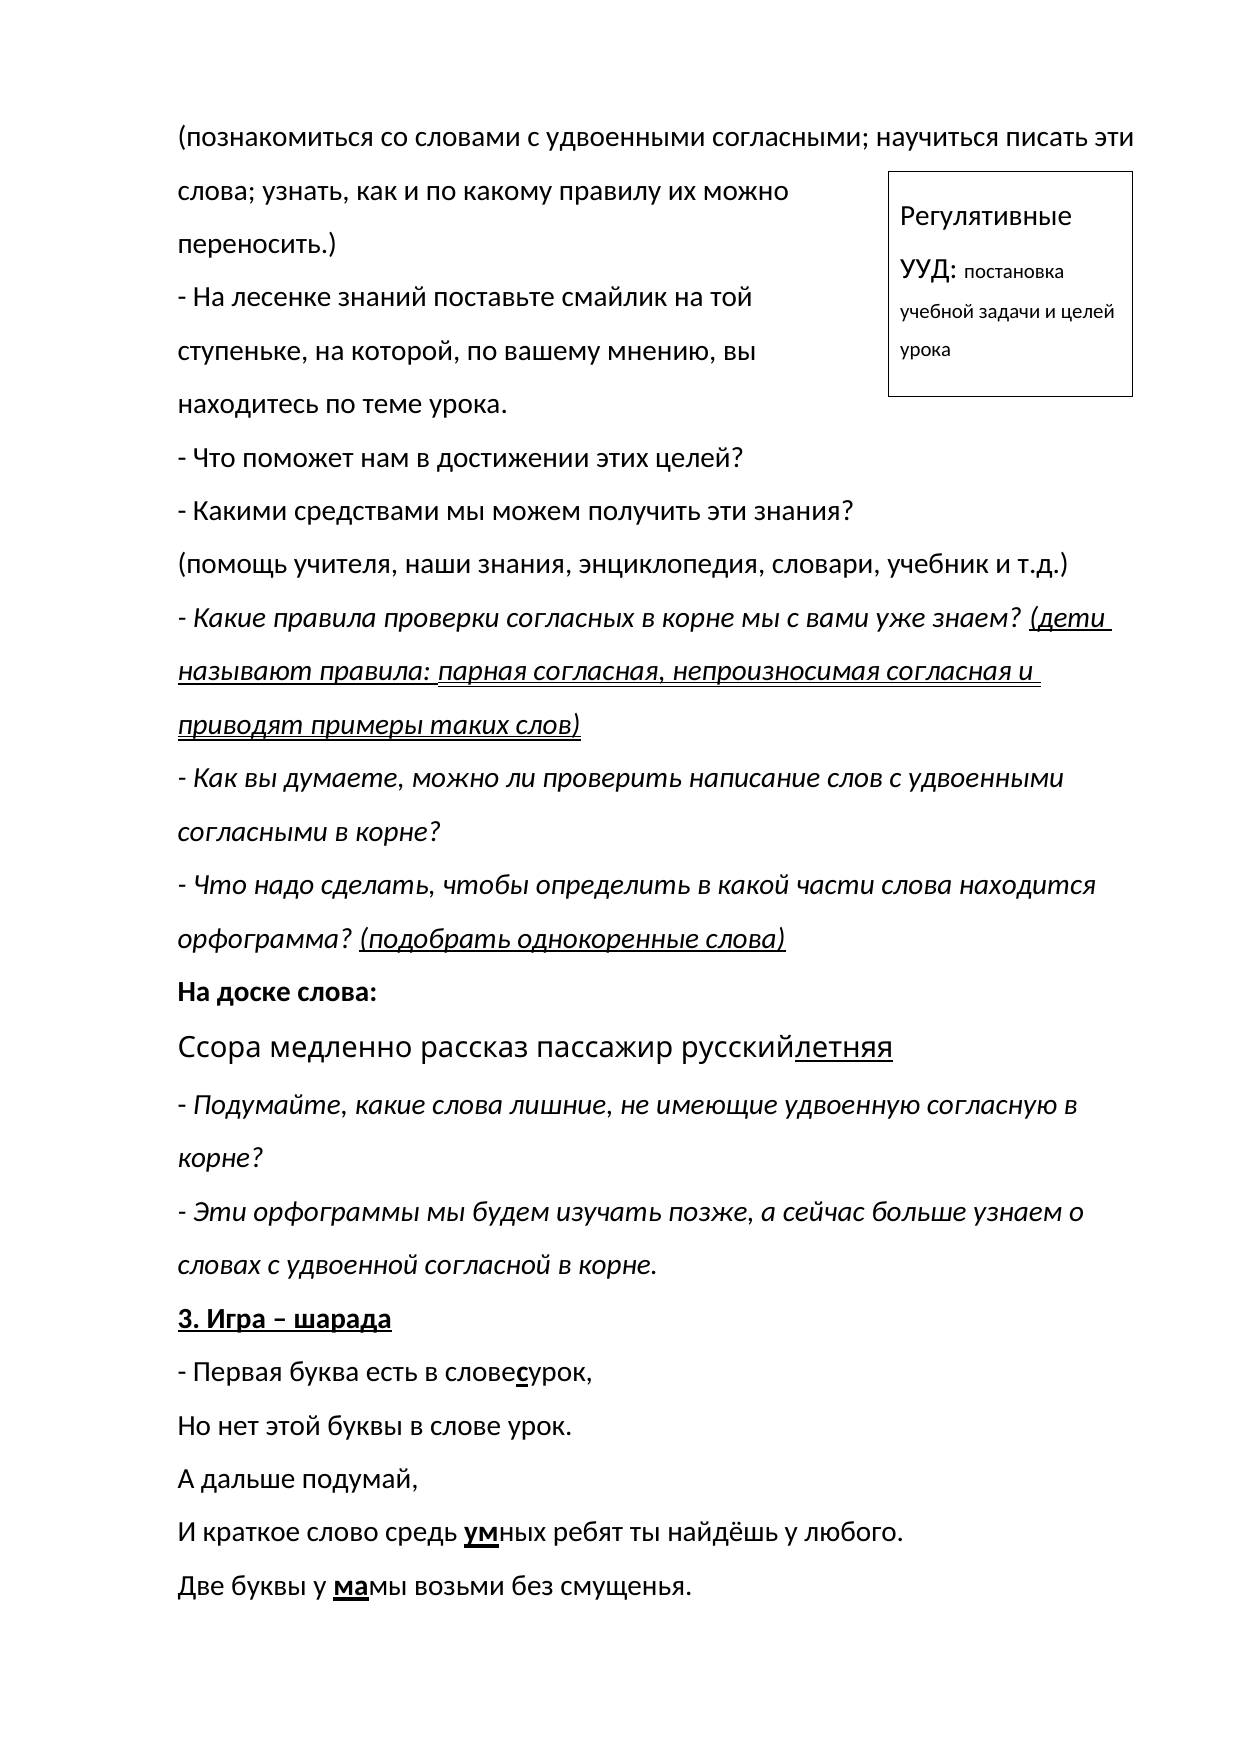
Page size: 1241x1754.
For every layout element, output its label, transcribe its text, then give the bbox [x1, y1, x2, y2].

text - Эти орфограммы мы будем изучать позже, а сейчас больше узнаем о словах с удвоенной согласной в корне. [177, 1193, 1152, 1282]
table_header Регулятивные УУД: постановка учебной задачи и целей урока [889, 172, 1132, 396]
text - Как вы думаете, можно ли проверить написание слов с удвоенными согласными в корне? [177, 759, 1152, 848]
text - Подумайте, какие слова лишние, не имеющие удвоенную согласную в корне? [177, 1086, 1152, 1175]
text Ссора медленно рассказ пассажир русскийлетняя [177, 1027, 1152, 1066]
text Но нет этой буквы в слове урок. [177, 1407, 1152, 1442]
text - Какими средствами мы можем получить эти знания? [177, 492, 1152, 528]
text На доске слова: [177, 973, 1152, 1009]
text (познакомиться со словами с удвоенными согласными; научиться писать эти слова; узнать, как и по какому правилу их можно переносить.) [177, 118, 1152, 261]
text А дальше подумай, [177, 1460, 1152, 1496]
text Две буквы у мамы возьми без смущенья. [177, 1567, 1152, 1603]
text - На лесенке знаний поставьте смайлик на той ступеньке, на которой, по вашему мнению, вы находитесь по теме урока. [177, 278, 1152, 421]
text - Первая буква есть в словесурок, [177, 1353, 1152, 1389]
text - Что надо сделать, чтобы определить в какой части слова находится орфограмма? (подобрать однокоренные слова) [177, 866, 1152, 955]
text 3. Игра – шарада [177, 1300, 1152, 1335]
text - Какие правила проверки согласных в корне мы с вами уже знаем? (дети называют правила: парная согласная, непроизносимая согласная и приводят примеры таких слов) [177, 599, 1152, 742]
text - Что поможет нам в достижении этих целей? [177, 439, 1152, 474]
text (помощь учителя, наши знания, энциклопедия, словари, учебник и т.д.) [177, 546, 1152, 581]
text И краткое слово средь умных ребят ты найдёшь у любого. [177, 1513, 1152, 1549]
